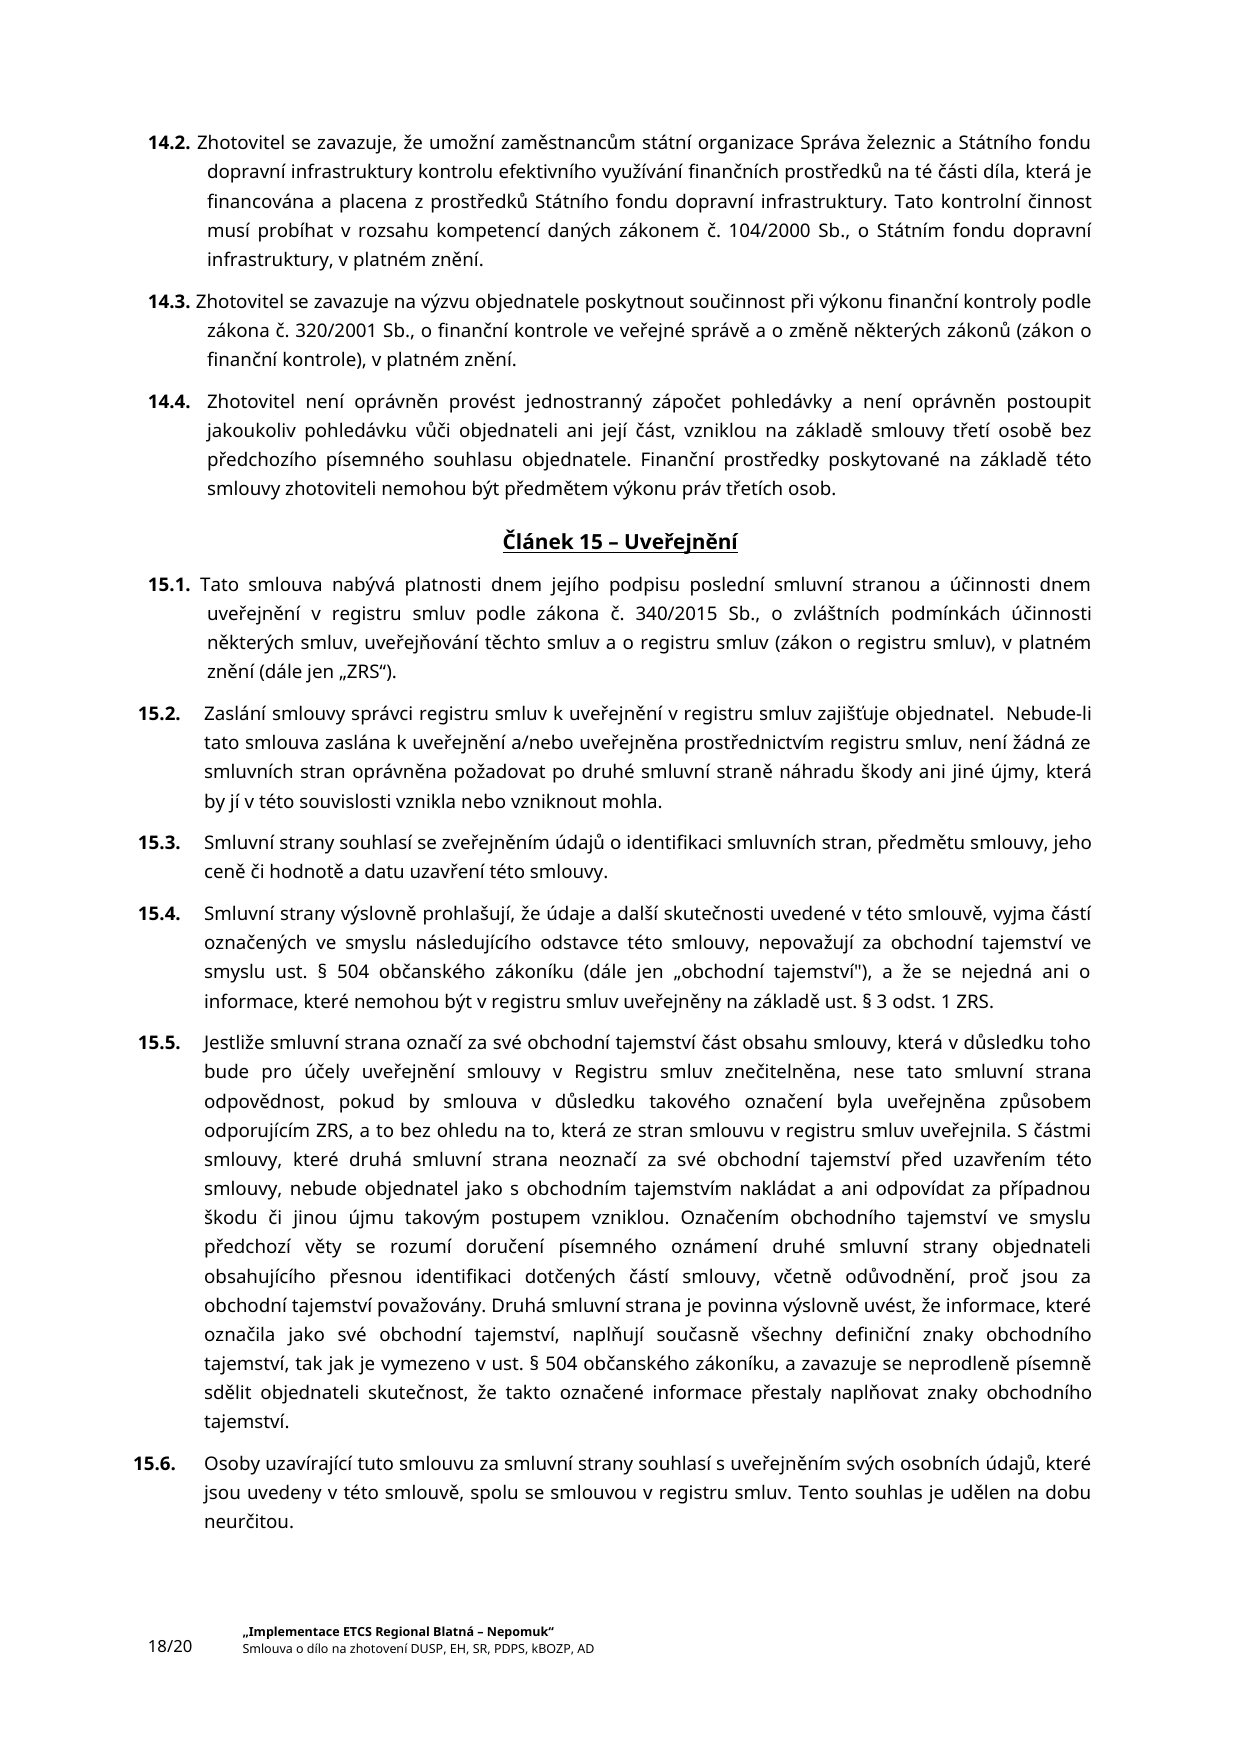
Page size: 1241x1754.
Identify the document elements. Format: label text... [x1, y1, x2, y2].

text 15.1. Tato smlouva nabývá platnosti dnem jejího podpisu poslední smluvní stranou a účinnosti dnem uveřejnění v registru smluv podle zákona č. 340/2015 Sb., o zvláštních podmínkách účinnosti některých smluv, uveřejňování těchto smluv a o registru smluv (zákon o registru smluv), v platném znění (dále jen „ZRS“). [148, 568, 1092, 685]
text 14.3. Zhotovitel se zavazuje na výzvu objednatele poskytnout součinnost při výkonu finanční kontroly podle zákona č. 320/2001 Sb., o finanční kontrole ve veřejné správě a o změně některých zákonů (zákon o finanční kontrole), v platném znění. [148, 285, 1092, 372]
text 15.3. Smluvní strany souhlasí se zveřejněním údajů o identifikaci smluvních stran, předmětu smlouvy, jeho ceně či hodnotě a datu uzavření této smlouvy. [133, 826, 1092, 885]
text 15.2. Zaslání smlouvy správci registru smluv k uveřejnění v registru smluv zajišťuje objednatel. Nebude-li tato smlouva zaslána k uveřejnění a/nebo uveřejněna prostřednictvím registru smluv, není žádná ze smluvních stran oprávněna požadovat po druhé smluvní straně náhradu škody ani jiné újmy, která by jí v této souvislosti vznikla nebo vzniknout mohla. [133, 697, 1092, 814]
text 14.4. Zhotovitel není oprávněn provést jednostranný zápočet pohledávky a není oprávněn postoupit jakoukoliv pohledávku vůči objednateli ani její část, vzniklou na základě smlouvy třetí osobě bez předchozího písemného souhlasu objednatele. Finanční prostředky poskytované na základě této smlouvy zhotoviteli nemohou být předmětem výkonu práv třetích osob. [148, 385, 1092, 501]
text 15.4. Smluvní strany výslovně prohlašují, že údaje a další skutečnosti uvedené v této smlouvě, vyjma částí označených ve smyslu následujícího odstavce této smlouvy, nepovažují za obchodní tajemství ve smyslu ust. § 504 občanského zákoníku (dále jen „obchodní tajemství"), a že se nejedná ani o informace, které nemohou být v registru smluv uveřejněny na základě ust. § 3 odst. 1 ZRS. [133, 897, 1092, 1014]
text 15.6. Osoby uzavírající tuto smlouvu za smluvní strany souhlasí s uveřejněním svých osobních údajů, které jsou uvedeny v této smlouvě, spolu se smlouvou v registru smluv. Tento souhlas je udělen na dobu neurčitou. [133, 1447, 1092, 1535]
text 15.5. Jestliže smluvní strana označí za své obchodní tajemství část obsahu smlouvy, která v důsledku toho bude pro účely uveřejnění smlouvy v Registru smluv znečitelněna, nese tato smluvní strana odpovědnost, pokud by smlouva v důsledku takového označení byla uveřejněna způsobem odporujícím ZRS, a to bez ohledu na to, která ze stran smlouvu v registru smluv uveřejnila. S částmi smlouvy, které druhá smluvní strana neoznačí za své obchodní tajemství před uzavřením této smlouvy, nebude objednatel jako s obchodním tajemstvím nakládat a ani odpovídat za případnou škodu či jinou újmu takovým postupem vzniklou. Označením obchodního tajemství ve smyslu předchozí věty se rozumí doručení písemného oznámení druhé smluvní strany objednateli obsahujícího přesnou identifikaci dotčených částí smlouvy, včetně odůvodnění, proč jsou za obchodní tajemství považovány. Druhá smluvní strana je povinna výslovně uvést, že informace, které označila jako své obchodní tajemství, naplňují současně všechny definiční znaky obchodního tajemství, tak jak je vymezeno v ust. § 504 občanského zákoníku, a zavazuje se neprodleně písemně sdělit objednateli skutečnost, že takto označené informace přestaly naplňovat znaky obchodního tajemství. [133, 1026, 1092, 1435]
subtitle Článek 15 – Uveřejnění [148, 526, 1092, 556]
text 14.2. Zhotovitel se zavazuje, že umožní zaměstnancům státní organizace Správa železnic a Státního fondu dopravní infrastruktury kontrolu efektivního využívání finančních prostředků na té části díla, která je financována a placena z prostředků Státního fondu dopravní infrastruktury. Tato kontrolní činnost musí probíhat v rozsahu kompetencí daných zákonem č. 104/2000 Sb., o Státním fondu dopravní infrastruktury, v platném znění. [148, 126, 1092, 272]
